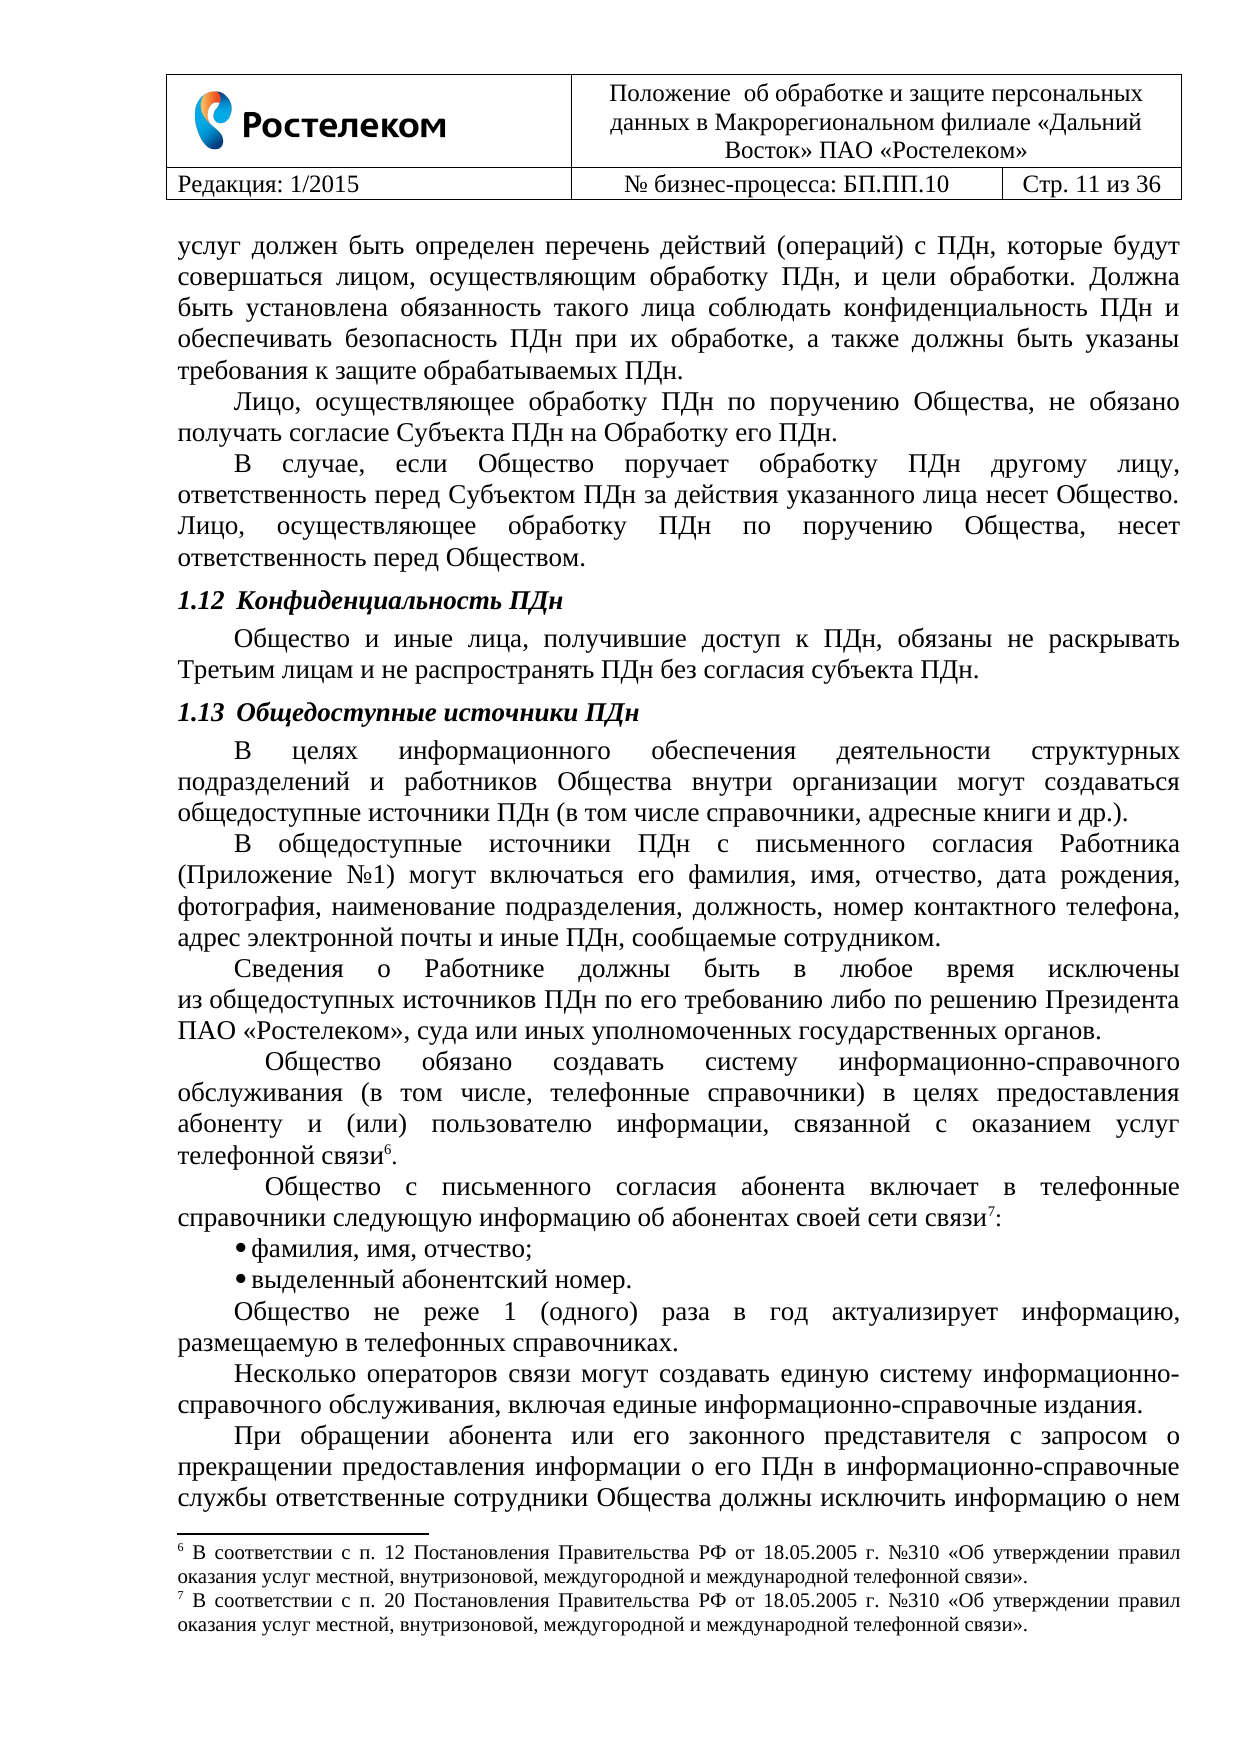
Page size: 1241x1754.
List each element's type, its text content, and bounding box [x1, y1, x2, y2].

text Несколько операторов связи могут создавать единую систему информационно-справочного обслуживания, включая единые информационно-справочные издания. [177, 1357, 1181, 1419]
text Сведения о Работнике должны быть в любое время исключены из общедоступных источников ПДн по его требованию либо по решению Президента ПАО «Ростелеком», суда или иных уполномоченных государственных органов. [177, 952, 1181, 1045]
picture [177, 75, 462, 167]
text В целях информационного обеспечения деятельности структурных подразделений и работников Общества внутри организации могут создаваться общедоступные источники ПДн (в том числе справочники, адресные книги и др.). [177, 734, 1181, 827]
subtitle Общедоступные источники ПДн [177, 696, 1181, 728]
text Лицо, осуществляющее обработку ПДн по поручению Общества, не обязано получать согласие Субъекта ПДн на Обработку его ПДн. [177, 385, 1181, 447]
text Общество обязано создавать систему информационно-справочного обслуживания (в том числе, телефонные справочники) в целях предоставления абоненту и (или) пользователю информации, связанной с оказанием услуг телефонной связи. [177, 1045, 1181, 1170]
list фамилия, имя, отчество; [236, 1232, 1181, 1263]
text Общество с письменного согласия абонента включает в телефонные справочники следующую информацию об абонентах своей сети связи: [177, 1170, 1181, 1232]
text Общество не реже 1 (одного) раза в год актуализирует информацию, размещаемую в телефонных справочниках. [177, 1295, 1181, 1357]
text В общедоступные источники ПДн с письменного согласия Работника (Приложение №1) могут включаться его фамилия, имя, отчество, дата рождения, фотография, наименование подразделения, должность, номер контактного телефона, адрес электронной почты и иные ПДн, сообщаемые сотрудником. [177, 827, 1181, 952]
list выделенный абонентский номер. [236, 1263, 1181, 1295]
text В случае, если Общество поручает обработку ПДн другому лицу, ответственность перед Субъектом ПДн за действия указанного лица несет Общество. Лицо, осуществляющее обработку ПДн по поручению Общества, несет ответственность перед Обществом. [177, 447, 1181, 572]
subtitle Конфиденциальность ПДн [177, 584, 1181, 615]
text Общество и иные лица, получившие доступ к ПДн, обязаны не раскрывать Третьим лицам и не распространять ПДн без согласия субъекта ПДн. [177, 622, 1181, 684]
